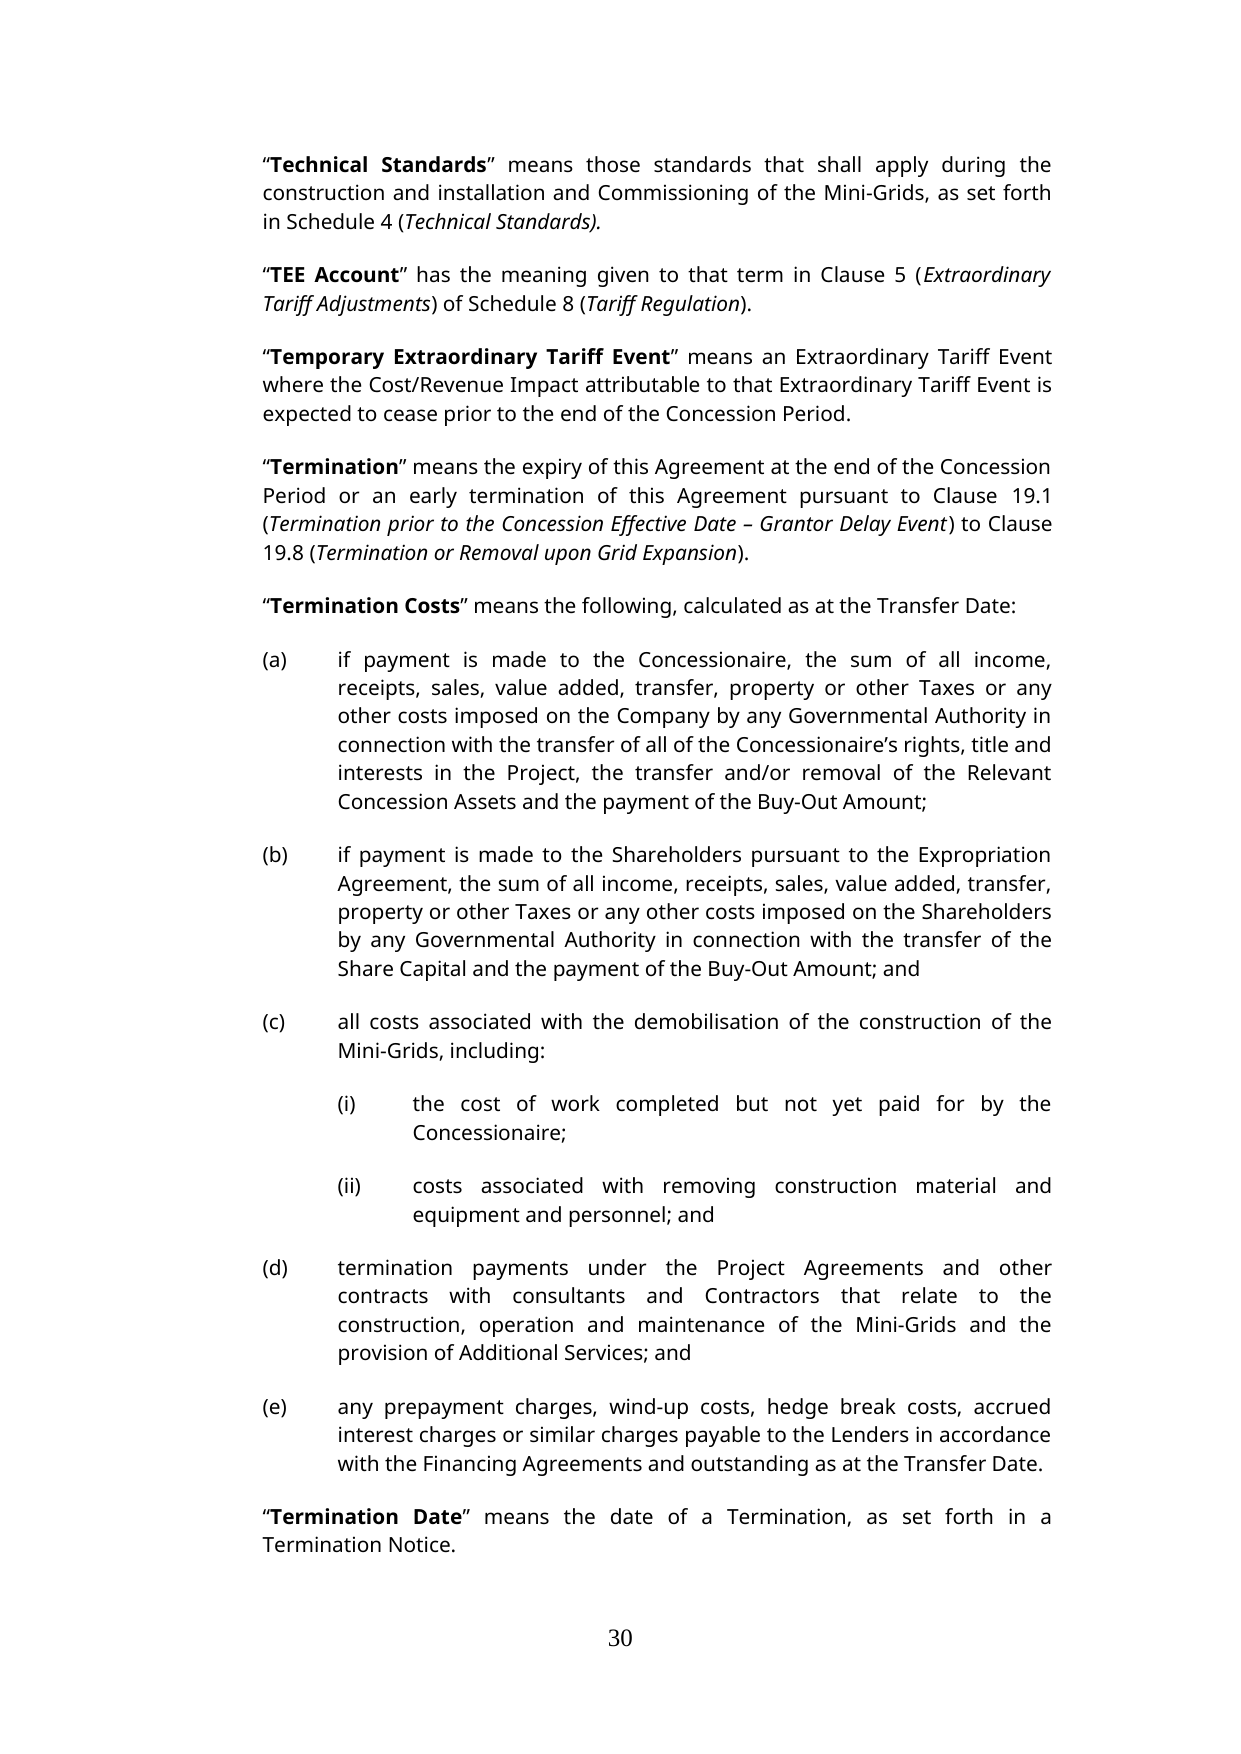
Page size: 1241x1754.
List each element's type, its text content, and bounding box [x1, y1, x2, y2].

text if payment is made to the Concessionaire, the sum of all income, receipts, sales, value added, transfer, property or other Taxes or any other costs imposed on the Company by any Governmental Authority in connection with the transfer of all of the Concessionaire’s rights, title and interests in the Project, the transfer and/or removal of the Relevant Concession Assets and the payment of the Buy-Out Amount; [262, 645, 1053, 815]
text costs associated with removing construction material and equipment and personnel; and [337, 1171, 1053, 1228]
text the cost of work completed but not yet paid for by the Concessionaire; [337, 1089, 1053, 1146]
text “Technical Standards” means those standards that shall apply during the construction and installation and Commissioning of the Mini-Grids, as set forth in Schedule 4 (Technical Standards). [262, 150, 1053, 235]
text termination payments under the Project Agreements and other contracts with consultants and Contractors that relate to the construction, operation and maintenance of the Mini-Grids and the provision of Additional Services; and [262, 1253, 1053, 1367]
text “Temporary Extraordinary Tariff Event” means an Extraordinary Tariff Event where the Cost/Revenue Impact attributable to that Extraordinary Tariff Event is expected to cease prior to the end of the Concession Period. [262, 342, 1053, 427]
text any prepayment charges, wind-up costs, hedge break costs, accrued interest charges or similar charges payable to the Lenders in accordance with the Financing Agreements and outstanding as at the Transfer Date. [262, 1392, 1053, 1477]
text all costs associated with the demobilisation of the construction of the Mini-Grids, including: [262, 1007, 1053, 1064]
text “Termination Costs” means the following, calculated as at the Transfer Date: [262, 591, 1053, 620]
text “Termination” means the expiry of this Agreement at the end of the Concession Period or an early termination of this Agreement pursuant to Clause 19.1 (Termination prior to the Concession Effective Date – Grantor Delay Event) to Clause 19.8 (Termination or Removal upon Grid Expansion). [262, 452, 1053, 566]
text if payment is made to the Shareholders pursuant to the Expropriation Agreement, the sum of all income, receipts, sales, value added, transfer, property or other Taxes or any other costs imposed on the Shareholders by any Governmental Authority in connection with the transfer of the Share Capital and the payment of the Buy-Out Amount; and [262, 840, 1053, 982]
text “TEE Account” has the meaning given to that term in Clause 5 (Extraordinary Tariff Adjustments) of Schedule 8 (Tariff Regulation). [262, 260, 1053, 317]
text “Termination Date” means the date of a Termination, as set forth in a Termination Notice. [262, 1502, 1053, 1559]
